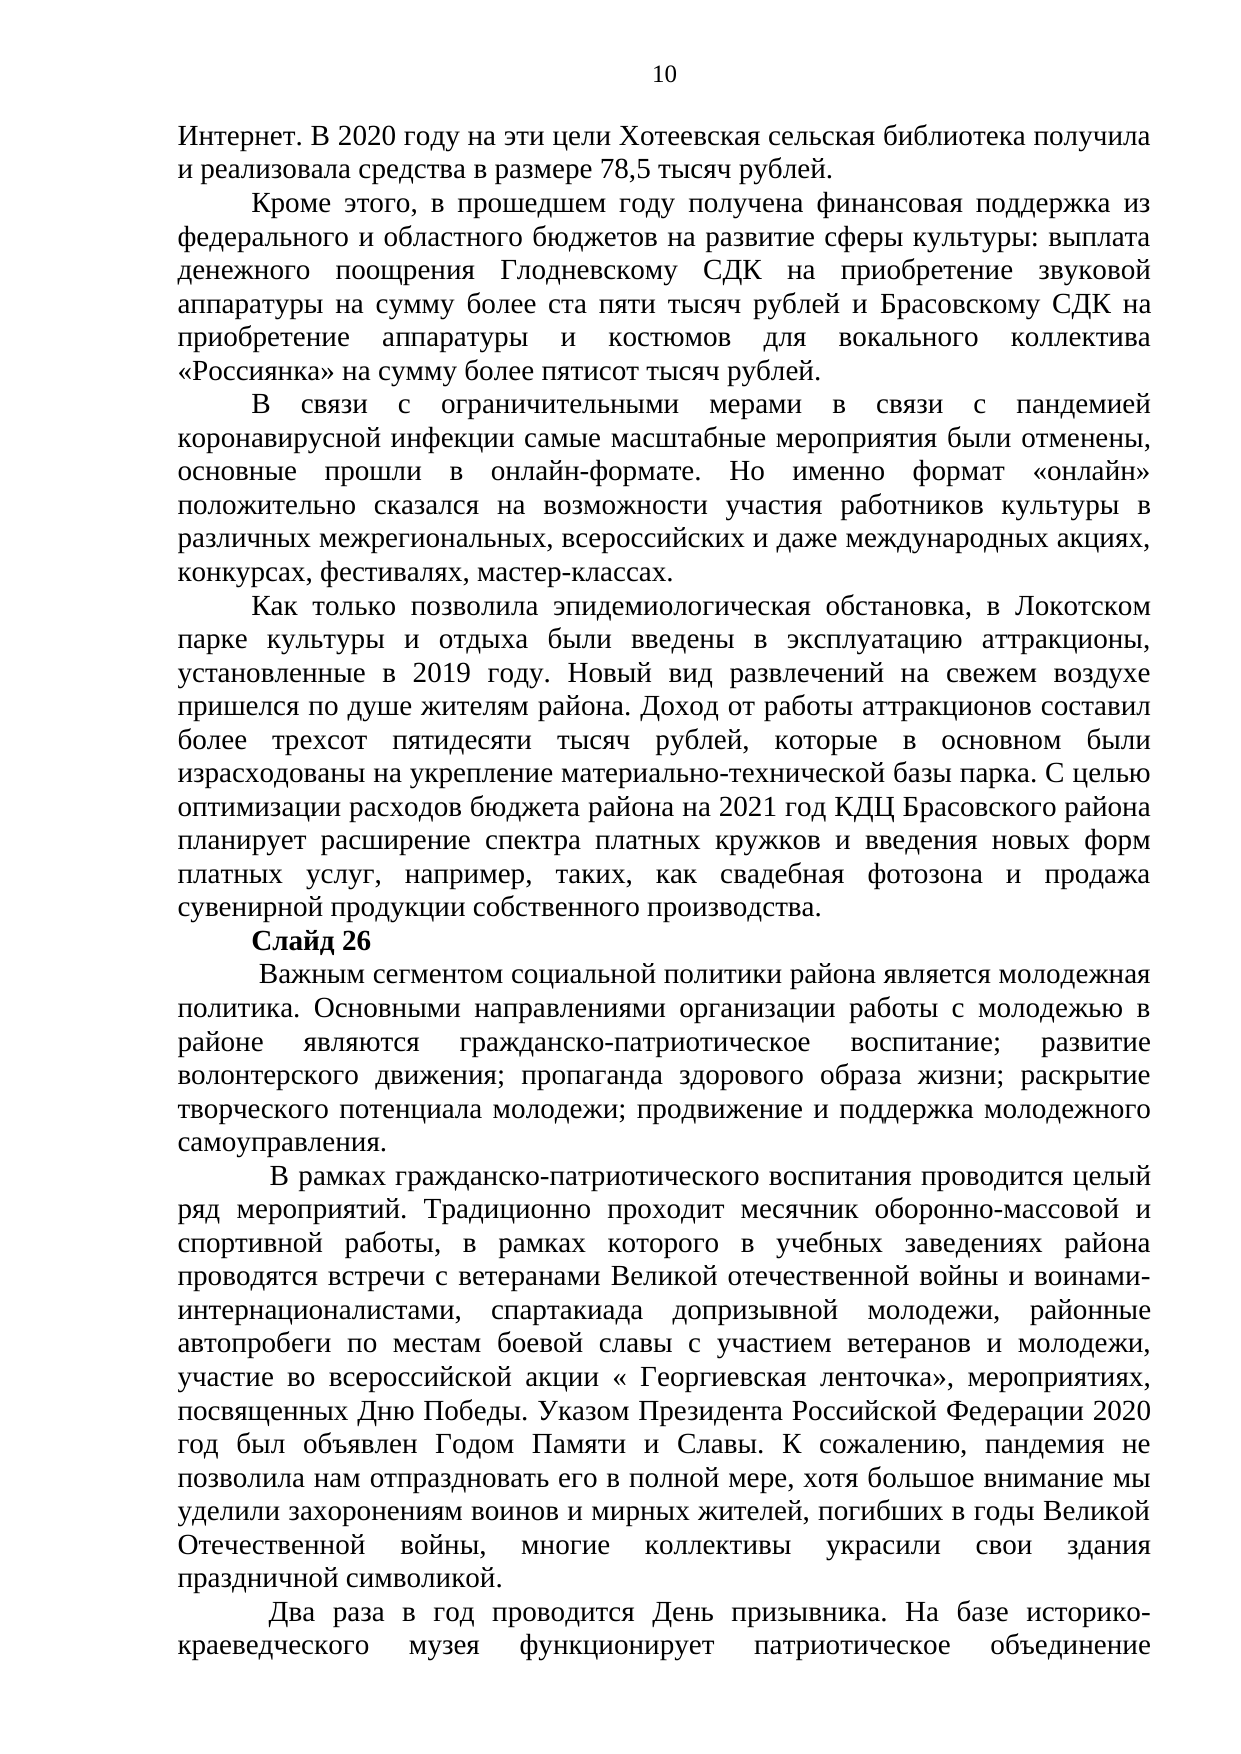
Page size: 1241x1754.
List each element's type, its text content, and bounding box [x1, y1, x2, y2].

text В рамках гражданско-патриотического воспитания проводится целый ряд мероприятий. Традиционно проходит месячник оборонно-массовой и спортивной работы, в рамках которого в учебных заведениях района проводятся встречи с ветеранами Великой отечественной войны и воинами-интернационалистами, спартакиада допризывной молодежи, районные автопробеги по местам боевой славы с участием ветеранов и молодежи, участие во всероссийской акции « Георгиевская ленточка», мероприятиях, посвященных Дню Победы. Указом Президента Российской Федерации 2020 год был объявлен Годом Памяти и Славы. К сожалению, пандемия не позволила нам отпраздновать его в полной мере, хотя большое внимание мы уделили захоронениям воинов и мирных жителей, погибших в годы Великой Отечественной войны, многие коллективы украсили свои здания праздничной символикой. [177, 1158, 1152, 1594]
text Важным сегментом социальной политики района является молодежная политика. Основными направлениями организации работы с молодежью в районе являются гражданско-патриотическое воспитание; развитие волонтерского движения; пропаганда здорового образа жизни; раскрытие творческого потенциала молодежи; продвижение и поддержка молодежного самоуправления. [177, 957, 1152, 1158]
text Кроме этого, в прошедшем году получена финансовая поддержка из федерального и областного бюджетов на развитие сферы культуры: выплата денежного поощрения Глодневскому СДК на приобретение звуковой аппаратуры на сумму более ста пяти тысяч рублей и Брасовскому СДК на приобретение аппаратуры и костюмов для вокального коллектива «Россиянка» на сумму более пятисот тысяч рублей. [177, 185, 1152, 386]
text Как только позволила эпидемиологическая обстановка, в Локотском парке культуры и отдыха были введены в эксплуатацию аттракционы, установленные в 2019 году. Новый вид развлечений на свежем воздухе пришелся по душе жителям района. Доход от работы аттракционов составил более трехсот пятидесяти тысяч рублей, которые в основном были израсходованы на укрепление материально-технической базы парка. С целью оптимизации расходов бюджета района на 2021 год КДЦ Брасовского района планирует расширение спектра платных кружков и введения новых форм платных услуг, например, таких, как свадебная фотозона и продажа сувенирной продукции собственного производства. [177, 588, 1152, 923]
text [177, 1594, 1152, 1661]
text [177, 118, 1152, 185]
text Слайд 26 [177, 923, 1152, 957]
text В связи с ограничительными мерами в связи с пандемией коронавирусной инфекции самые масштабные мероприятия были отменены, основные прошли в онлайн-формате. Но именно формат «онлайн» положительно сказался на возможности участия работников культуры в различных межрегиональных, всероссийских и даже международных акциях, конкурсах, фестивалях, мастер-классах. [177, 386, 1152, 588]
